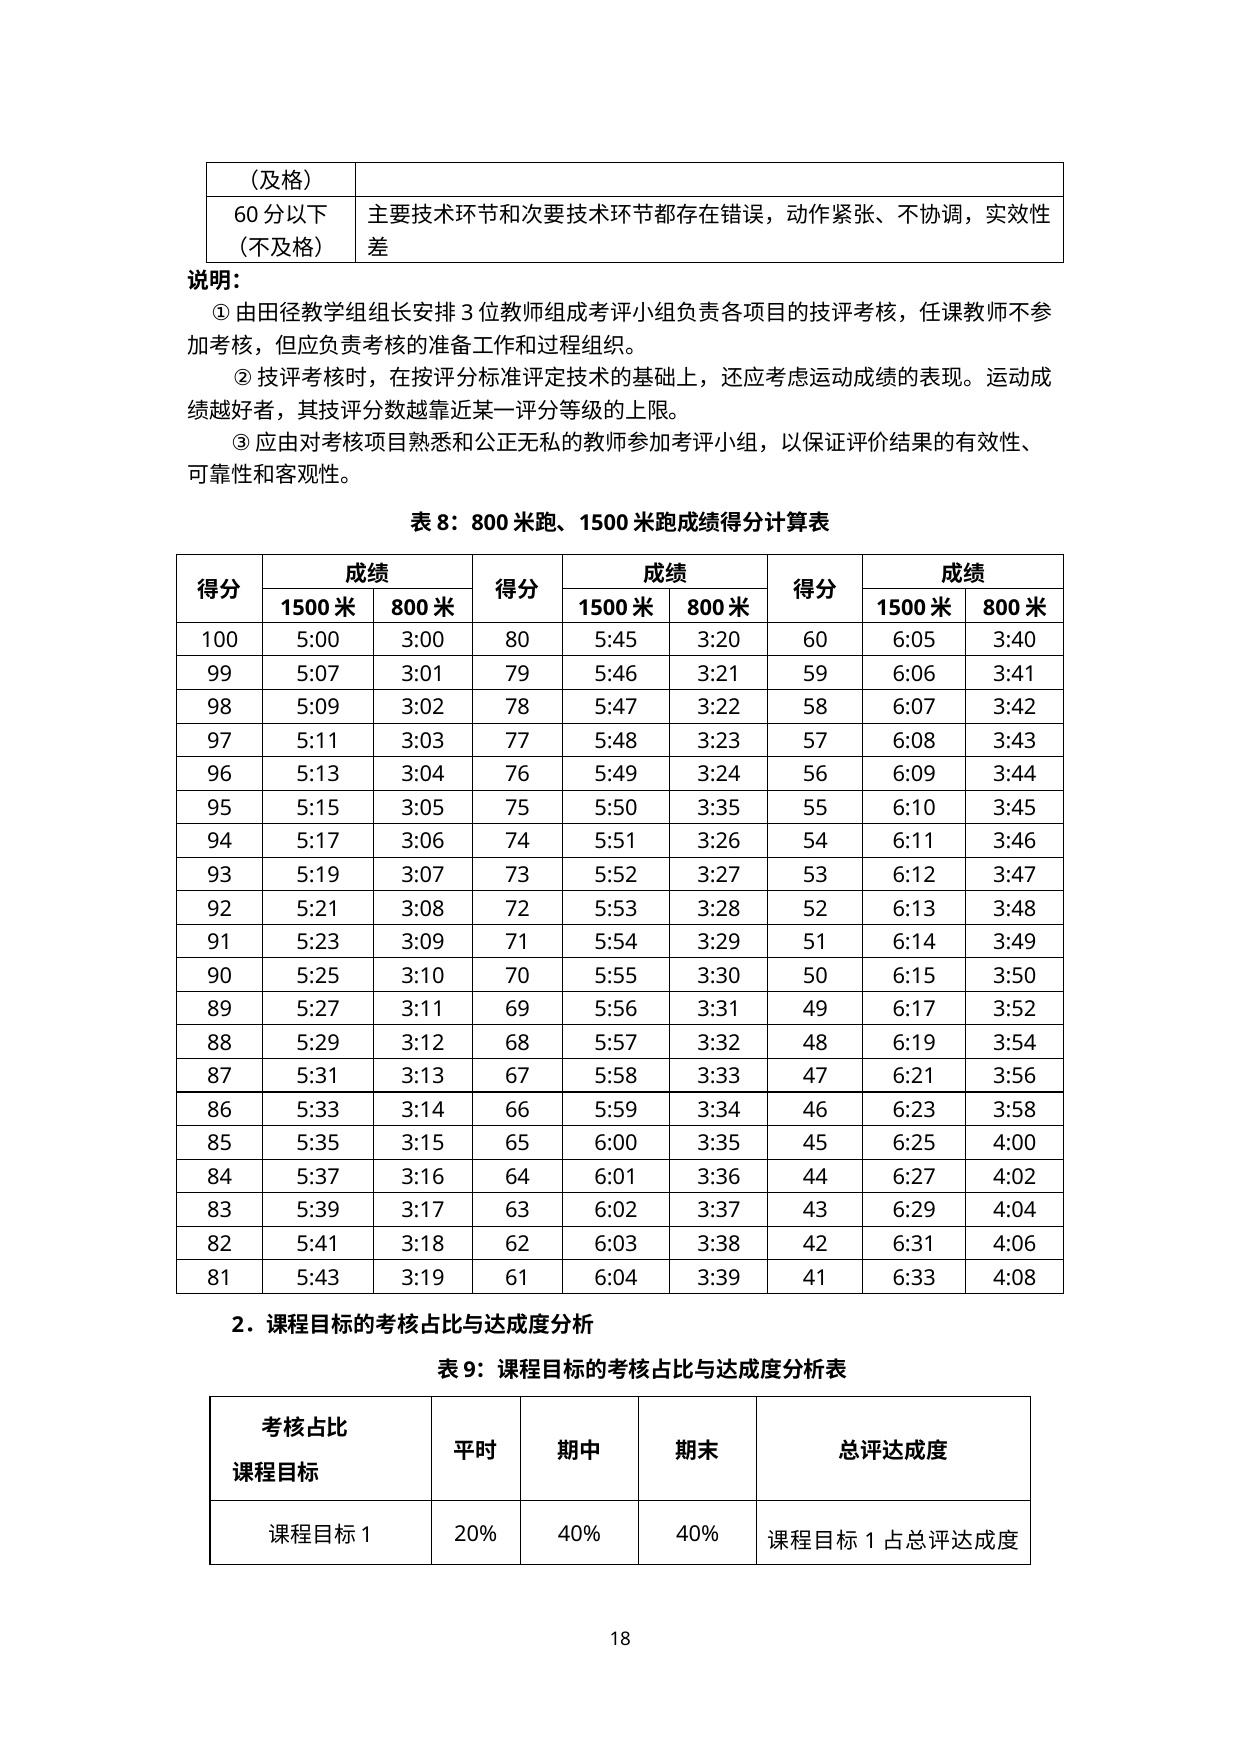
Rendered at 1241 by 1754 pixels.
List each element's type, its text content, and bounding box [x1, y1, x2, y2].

table_cell 1500米 [563, 589, 669, 622]
table_cell 主要技术环节和次要技术环节都存在错误，动作紧张、不协调，实效性差 [356, 197, 1063, 262]
table_cell 3:56 [966, 1059, 1063, 1091]
table_cell 55 [768, 791, 862, 823]
table_cell 6:09 [863, 757, 965, 789]
table_cell 3:38 [670, 1227, 767, 1259]
table_cell 3:08 [374, 891, 472, 924]
table_cell 67 [473, 1059, 562, 1091]
table_header 总评达成度 [757, 1397, 1030, 1500]
table_cell 3:50 [966, 958, 1063, 991]
table_cell 3:02 [374, 690, 472, 722]
table_cell 3:42 [966, 690, 1063, 722]
table_cell 6:21 [863, 1059, 965, 1091]
table_cell 800米 [966, 589, 1063, 622]
table_cell 74 [473, 824, 562, 857]
text ③应由对考核项目熟悉和公正无私的教师参加考评小组，以保证评价结果的有效性、可靠性和客观性。 [187, 425, 1053, 488]
table_cell 66 [473, 1093, 562, 1125]
table_cell 6:06 [863, 656, 965, 689]
table_cell 57 [768, 724, 862, 756]
table_cell 40% [639, 1501, 756, 1564]
table_cell 68 [473, 1025, 562, 1058]
table_cell 3:47 [966, 858, 1063, 890]
table_cell 43 [768, 1193, 862, 1226]
table_cell 3:44 [966, 757, 1063, 789]
table_cell 6:10 [863, 791, 965, 823]
table_cell 3:00 [374, 623, 472, 655]
table_cell 5:48 [563, 724, 669, 756]
table_cell 6:33 [863, 1260, 965, 1293]
table_cell 3:46 [966, 824, 1063, 857]
table_cell 47 [768, 1059, 862, 1091]
table_cell 6:29 [863, 1193, 965, 1226]
table_cell 5:37 [263, 1160, 373, 1192]
table_cell 80 [473, 623, 562, 655]
table_cell 95 [177, 791, 262, 823]
table_cell 5:25 [263, 958, 373, 991]
text 表8：800米跑、1500米跑成绩得分计算表 [187, 505, 1053, 537]
table_cell 5:39 [263, 1193, 373, 1226]
table_cell 41 [768, 1260, 862, 1293]
table_cell 3:20 [670, 623, 767, 655]
table_header 得分 [177, 555, 262, 622]
table_cell 3:23 [670, 724, 767, 756]
table_cell 3:45 [966, 791, 1063, 823]
table_cell 5:21 [263, 891, 373, 924]
table_cell 6:07 [863, 690, 965, 722]
table_cell 5:47 [563, 690, 669, 722]
table_cell 62 [473, 1227, 562, 1259]
table_cell 3:18 [374, 1227, 472, 1259]
table_cell 71 [473, 925, 562, 957]
table_cell 92 [177, 891, 262, 924]
table_cell 5:31 [263, 1059, 373, 1091]
table_cell 94 [177, 824, 262, 857]
table_header 成绩 [563, 555, 767, 588]
table_cell 3:39 [670, 1260, 767, 1293]
table_cell 52 [768, 891, 862, 924]
table_cell 5:41 [263, 1227, 373, 1259]
table_cell 3:41 [966, 656, 1063, 689]
table_cell 5:57 [563, 1025, 669, 1058]
table_cell 50 [768, 958, 862, 991]
table_cell 96 [177, 757, 262, 789]
table_cell 51 [768, 925, 862, 957]
table_cell 4:00 [966, 1126, 1063, 1158]
table_cell 5:52 [563, 858, 669, 890]
table_cell 3:30 [670, 958, 767, 991]
table_cell 93 [177, 858, 262, 890]
table_cell 90 [177, 958, 262, 991]
table_cell 3:01 [374, 656, 472, 689]
table_cell 59 [768, 656, 862, 689]
table_header 期末 [639, 1397, 756, 1500]
text ①由田径教学组组长安排3位教师组成考评小组负责各项目的技评考核，任课教师不参加考核，但应负责考核的准备工作和过程组织。 [187, 295, 1053, 360]
table_cell 75 [473, 791, 562, 823]
table_cell 3:05 [374, 791, 472, 823]
table_cell 5:51 [563, 824, 669, 857]
table_cell 6:08 [863, 724, 965, 756]
table_cell 54 [768, 824, 862, 857]
table_cell 3:48 [966, 891, 1063, 924]
table_cell 3:36 [670, 1160, 767, 1192]
table_cell 3:19 [374, 1260, 472, 1293]
table_cell 6:31 [863, 1227, 965, 1259]
table_cell 6:14 [863, 925, 965, 957]
table_cell 5:49 [563, 757, 669, 789]
table_cell 6:13 [863, 891, 965, 924]
table_cell 3:58 [966, 1093, 1063, 1125]
table_cell 6:05 [863, 623, 965, 655]
table_cell 48 [768, 1025, 862, 1058]
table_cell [757, 1501, 1030, 1564]
table_cell 1500米 [263, 589, 373, 622]
table_cell 79 [473, 656, 562, 689]
table_cell 3:22 [670, 690, 767, 722]
table_cell 60—69分 （及格） [207, 163, 355, 196]
table_cell 78 [473, 690, 562, 722]
table_cell 5:09 [263, 690, 373, 722]
table_cell 6:25 [863, 1126, 965, 1158]
table_cell 3:52 [966, 992, 1063, 1024]
table_cell 6:17 [863, 992, 965, 1024]
table_cell 5:53 [563, 891, 669, 924]
table_cell 99 [177, 656, 262, 689]
table_cell 6:12 [863, 858, 965, 890]
table_cell 5:33 [263, 1093, 373, 1125]
table_cell 91 [177, 925, 262, 957]
table_cell 3:40 [966, 623, 1063, 655]
table_cell 6:00 [563, 1126, 669, 1158]
table_cell 3:16 [374, 1160, 472, 1192]
table_cell 5:56 [563, 992, 669, 1024]
table_cell 60 [768, 623, 862, 655]
table_cell 3:14 [374, 1093, 472, 1125]
table_cell 3:49 [966, 925, 1063, 957]
table_cell 69 [473, 992, 562, 1024]
table_cell 3:43 [966, 724, 1063, 756]
table_cell 3:09 [374, 925, 472, 957]
table_cell 72 [473, 891, 562, 924]
table_cell 5:45 [563, 623, 669, 655]
table_cell 6:23 [863, 1093, 965, 1125]
text 2．课程目标的考核占比与达成度分析 [187, 1306, 1053, 1339]
table_cell 5:15 [263, 791, 373, 823]
table_cell 5:17 [263, 824, 373, 857]
table_cell 44 [768, 1160, 862, 1192]
table_cell 5:59 [563, 1093, 669, 1125]
table_cell 5:46 [563, 656, 669, 689]
text 表9：课程目标的考核占比与达成度分析表 [187, 1351, 1053, 1384]
table_header 得分 [473, 555, 562, 622]
table_cell 77 [473, 724, 562, 756]
table_cell 3:06 [374, 824, 472, 857]
text ②技评考核时，在按评分标准评定技术的基础上，还应考虑运动成绩的表现。运动成绩越好者，其技评分数越靠近某一评分等级的上限。 [187, 360, 1053, 425]
table_cell 73 [473, 858, 562, 890]
table_cell 42 [768, 1227, 862, 1259]
table_cell 86 [177, 1093, 262, 1125]
table_cell 6:02 [563, 1193, 669, 1226]
table_cell 3:17 [374, 1193, 472, 1226]
table_cell 5:19 [263, 858, 373, 890]
table_cell 6:01 [563, 1160, 669, 1192]
table_cell 3:21 [670, 656, 767, 689]
table_cell 61 [473, 1260, 562, 1293]
table_cell 3:54 [966, 1025, 1063, 1058]
table_cell 3:04 [374, 757, 472, 789]
table_cell 3:28 [670, 891, 767, 924]
table_cell 5:55 [563, 958, 669, 991]
table_cell 5:23 [263, 925, 373, 957]
table_header 期中 [521, 1397, 638, 1500]
table_cell 88 [177, 1025, 262, 1058]
table_cell 6:19 [863, 1025, 965, 1058]
text 说明： [187, 263, 1053, 295]
table_cell 3:34 [670, 1093, 767, 1125]
table_cell 5:29 [263, 1025, 373, 1058]
table_cell 6:15 [863, 958, 965, 991]
table_cell 5:58 [563, 1059, 669, 1091]
table_cell 3:27 [670, 858, 767, 890]
table_cell 5:43 [263, 1260, 373, 1293]
table_cell 800米 [374, 589, 472, 622]
table_cell 4:08 [966, 1260, 1063, 1293]
table_cell 49 [768, 992, 862, 1024]
table_cell 87 [177, 1059, 262, 1091]
table_cell 3:13 [374, 1059, 472, 1091]
table_cell 4:02 [966, 1160, 1063, 1192]
table_cell 65 [473, 1126, 562, 1158]
table_cell 6:27 [863, 1160, 965, 1192]
table_cell 58 [768, 690, 862, 722]
table_cell 3:35 [670, 791, 767, 823]
table_cell 40% [521, 1501, 638, 1564]
table_cell 56 [768, 757, 862, 789]
table_cell 45 [768, 1126, 862, 1158]
table_cell 97 [177, 724, 262, 756]
table_cell 3:07 [374, 858, 472, 890]
table_cell 6:04 [563, 1260, 669, 1293]
table_cell 5:13 [263, 757, 373, 789]
table_cell 84 [177, 1160, 262, 1192]
table_cell 5:27 [263, 992, 373, 1024]
table_cell 82 [177, 1227, 262, 1259]
table_cell 5:00 [263, 623, 373, 655]
table_cell 6:11 [863, 824, 965, 857]
table_cell 4:06 [966, 1227, 1063, 1259]
table_cell 3:29 [670, 925, 767, 957]
table_header 考核占比 课程目标 [211, 1397, 431, 1500]
table_cell 4:04 [966, 1193, 1063, 1226]
table_cell 76 [473, 757, 562, 789]
table_cell 3:24 [670, 757, 767, 789]
table_cell 5:54 [563, 925, 669, 957]
table_cell 5:11 [263, 724, 373, 756]
table_cell 3:35 [670, 1126, 767, 1158]
table_cell 6:03 [563, 1227, 669, 1259]
table_cell 5:50 [563, 791, 669, 823]
table_header 成绩 [863, 555, 1063, 588]
table_cell 800米 [670, 589, 767, 622]
table_header 平时 [432, 1397, 520, 1500]
table_cell 20% [432, 1501, 520, 1564]
table_cell 89 [177, 992, 262, 1024]
table_cell 3:15 [374, 1126, 472, 1158]
table_cell 3:26 [670, 824, 767, 857]
table_cell 3:10 [374, 958, 472, 991]
table_cell 64 [473, 1160, 562, 1192]
table_cell 5:07 [263, 656, 373, 689]
table_header 成绩 [263, 555, 472, 588]
table_cell 53 [768, 858, 862, 890]
table_cell 3:33 [670, 1059, 767, 1091]
table_cell 3:31 [670, 992, 767, 1024]
table_cell 60分以下 （不及格） [207, 197, 355, 262]
table_cell 83 [177, 1193, 262, 1226]
table_cell 100 [177, 623, 262, 655]
table_cell 98 [177, 690, 262, 722]
table_cell 3:37 [670, 1193, 767, 1226]
table_cell 46 [768, 1093, 862, 1125]
table_cell 3:32 [670, 1025, 767, 1058]
table_cell 5:35 [263, 1126, 373, 1158]
table_cell 3:03 [374, 724, 472, 756]
table_cell 85 [177, 1126, 262, 1158]
table_cell 3:12 [374, 1025, 472, 1058]
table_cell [356, 163, 1063, 196]
table_cell 课程目标1 [211, 1501, 431, 1564]
table_cell 70 [473, 958, 562, 991]
table_cell 1500米 [863, 589, 965, 622]
table_header 得分 [768, 555, 862, 622]
table_cell 81 [177, 1260, 262, 1293]
table_cell 3:11 [374, 992, 472, 1024]
table_cell 63 [473, 1193, 562, 1226]
